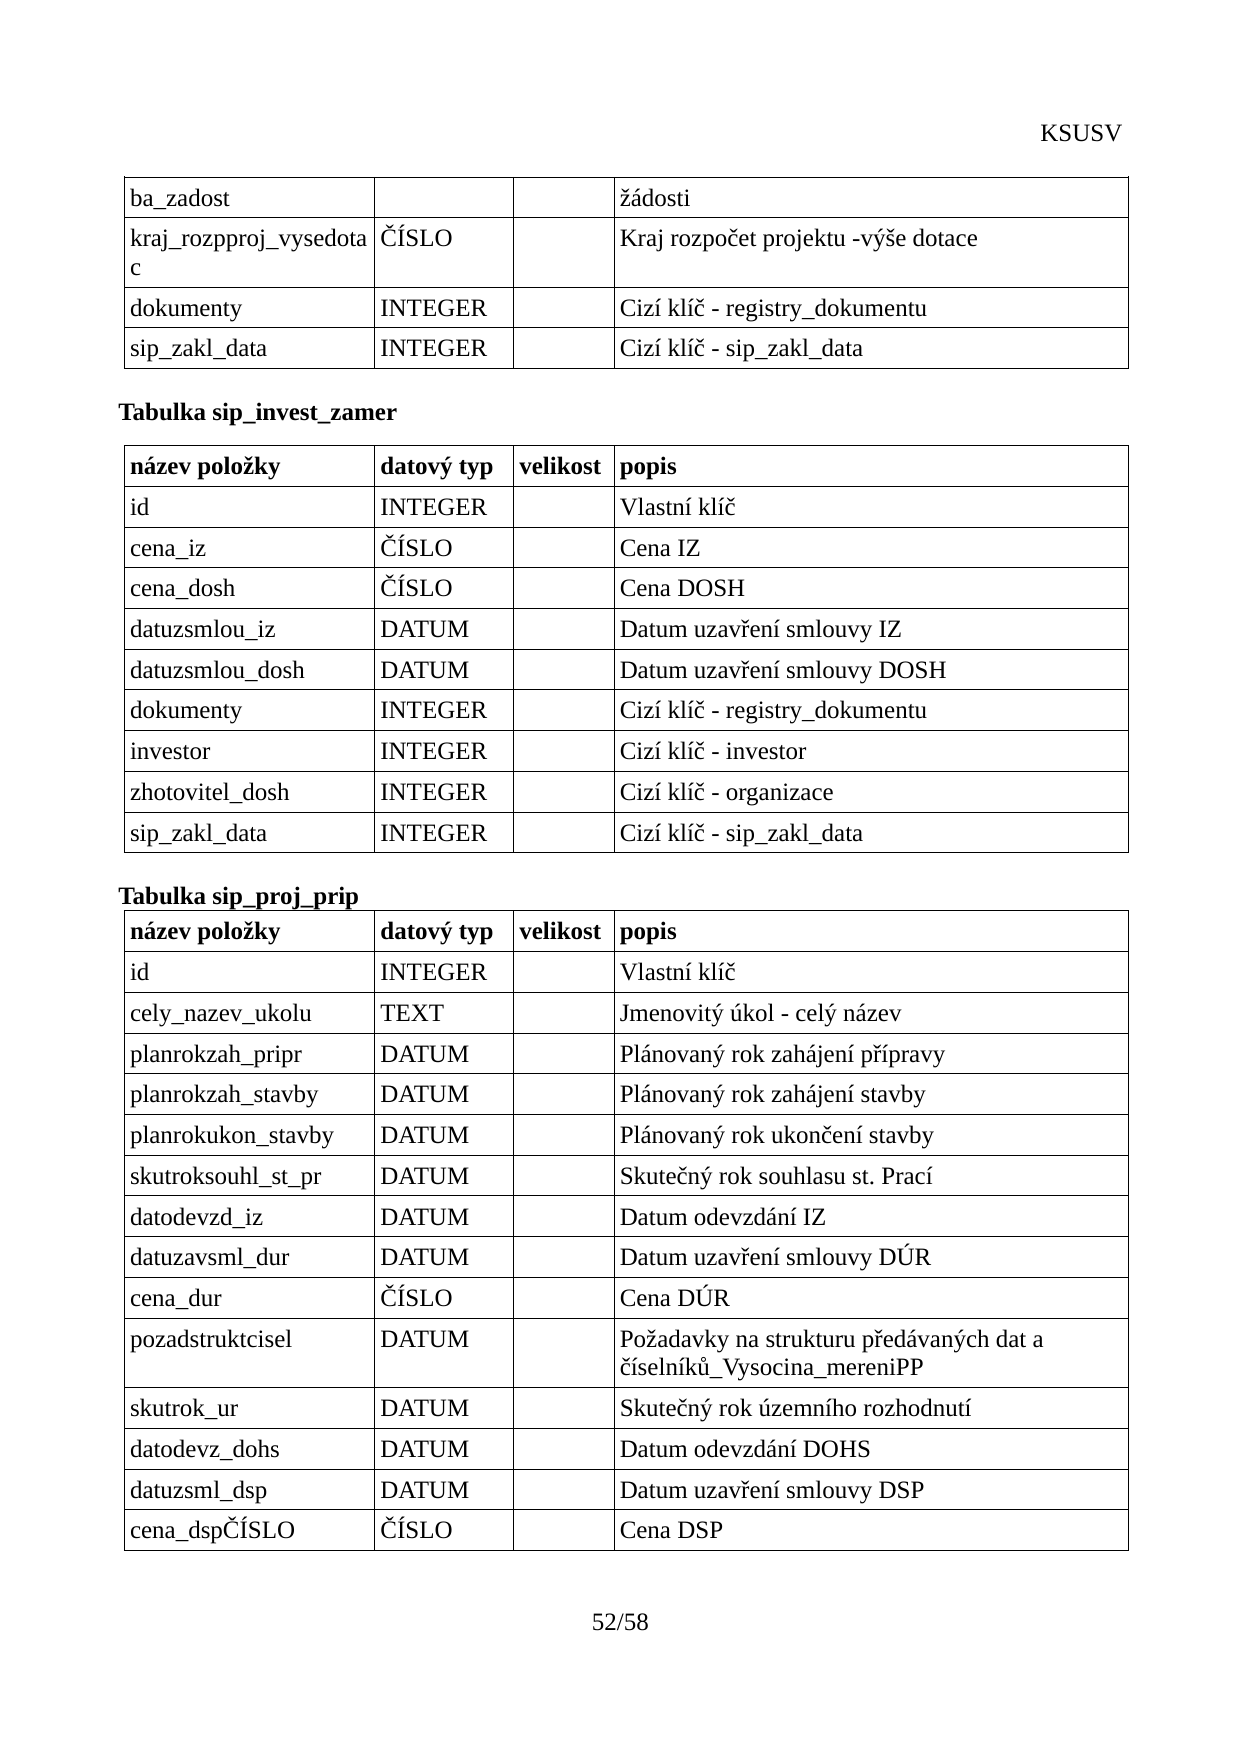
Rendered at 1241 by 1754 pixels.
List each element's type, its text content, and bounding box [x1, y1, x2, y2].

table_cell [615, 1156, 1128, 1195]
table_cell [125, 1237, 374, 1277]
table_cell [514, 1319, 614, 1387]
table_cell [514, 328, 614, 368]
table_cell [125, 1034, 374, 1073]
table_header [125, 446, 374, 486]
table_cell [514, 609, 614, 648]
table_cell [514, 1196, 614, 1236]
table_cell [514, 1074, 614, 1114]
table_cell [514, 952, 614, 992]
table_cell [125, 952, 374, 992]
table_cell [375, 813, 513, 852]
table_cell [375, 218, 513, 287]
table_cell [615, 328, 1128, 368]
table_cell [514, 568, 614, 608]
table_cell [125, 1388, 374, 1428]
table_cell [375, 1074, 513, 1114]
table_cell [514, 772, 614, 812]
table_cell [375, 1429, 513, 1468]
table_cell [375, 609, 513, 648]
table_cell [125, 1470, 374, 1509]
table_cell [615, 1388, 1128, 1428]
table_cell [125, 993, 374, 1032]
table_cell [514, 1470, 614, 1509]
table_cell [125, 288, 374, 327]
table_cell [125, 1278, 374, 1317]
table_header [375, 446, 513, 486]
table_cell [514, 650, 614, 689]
text Tabulka sip_proj_prip [118, 881, 1122, 910]
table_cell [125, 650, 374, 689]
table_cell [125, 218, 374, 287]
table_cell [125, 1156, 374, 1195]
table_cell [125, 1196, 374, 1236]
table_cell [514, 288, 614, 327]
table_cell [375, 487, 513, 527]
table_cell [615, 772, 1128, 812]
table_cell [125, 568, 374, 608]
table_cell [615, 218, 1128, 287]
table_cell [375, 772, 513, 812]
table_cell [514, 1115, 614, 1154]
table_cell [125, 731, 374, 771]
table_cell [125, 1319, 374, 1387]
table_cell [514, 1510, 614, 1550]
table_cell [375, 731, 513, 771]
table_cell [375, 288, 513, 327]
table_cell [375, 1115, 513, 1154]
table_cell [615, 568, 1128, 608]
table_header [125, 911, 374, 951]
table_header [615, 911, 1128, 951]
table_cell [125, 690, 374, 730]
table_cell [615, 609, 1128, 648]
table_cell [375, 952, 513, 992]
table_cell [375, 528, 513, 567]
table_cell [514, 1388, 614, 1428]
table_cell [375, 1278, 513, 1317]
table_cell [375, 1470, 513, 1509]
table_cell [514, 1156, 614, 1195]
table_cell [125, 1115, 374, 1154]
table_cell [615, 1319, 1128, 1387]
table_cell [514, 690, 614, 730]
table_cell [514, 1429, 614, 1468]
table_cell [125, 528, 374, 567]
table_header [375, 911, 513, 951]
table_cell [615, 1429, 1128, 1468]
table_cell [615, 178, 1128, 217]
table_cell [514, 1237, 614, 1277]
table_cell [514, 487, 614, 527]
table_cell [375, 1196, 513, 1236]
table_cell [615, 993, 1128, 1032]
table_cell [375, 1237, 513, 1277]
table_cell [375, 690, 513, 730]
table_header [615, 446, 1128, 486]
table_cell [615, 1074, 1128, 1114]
text Tabulka sip_invest_zamer [118, 397, 1122, 426]
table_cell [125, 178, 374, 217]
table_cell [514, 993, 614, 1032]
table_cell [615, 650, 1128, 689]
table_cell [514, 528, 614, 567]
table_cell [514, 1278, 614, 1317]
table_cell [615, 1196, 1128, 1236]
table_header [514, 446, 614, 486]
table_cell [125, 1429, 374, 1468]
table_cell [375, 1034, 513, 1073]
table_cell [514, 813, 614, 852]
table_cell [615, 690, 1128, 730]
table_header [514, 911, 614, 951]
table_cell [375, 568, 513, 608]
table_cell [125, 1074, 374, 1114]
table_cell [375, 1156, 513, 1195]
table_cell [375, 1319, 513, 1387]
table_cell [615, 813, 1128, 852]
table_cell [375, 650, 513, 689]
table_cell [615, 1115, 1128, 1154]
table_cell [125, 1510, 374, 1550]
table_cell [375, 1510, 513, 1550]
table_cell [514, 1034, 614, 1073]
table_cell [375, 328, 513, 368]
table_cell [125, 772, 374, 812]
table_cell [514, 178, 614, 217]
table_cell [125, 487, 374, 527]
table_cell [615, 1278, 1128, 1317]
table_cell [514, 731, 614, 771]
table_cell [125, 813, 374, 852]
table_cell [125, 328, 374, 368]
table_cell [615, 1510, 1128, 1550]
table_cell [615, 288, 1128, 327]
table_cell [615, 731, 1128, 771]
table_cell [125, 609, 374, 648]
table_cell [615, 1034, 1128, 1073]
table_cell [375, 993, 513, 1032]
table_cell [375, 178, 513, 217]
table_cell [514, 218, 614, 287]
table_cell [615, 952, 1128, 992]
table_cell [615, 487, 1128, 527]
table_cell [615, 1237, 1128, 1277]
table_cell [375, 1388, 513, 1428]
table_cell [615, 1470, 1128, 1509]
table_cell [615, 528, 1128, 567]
